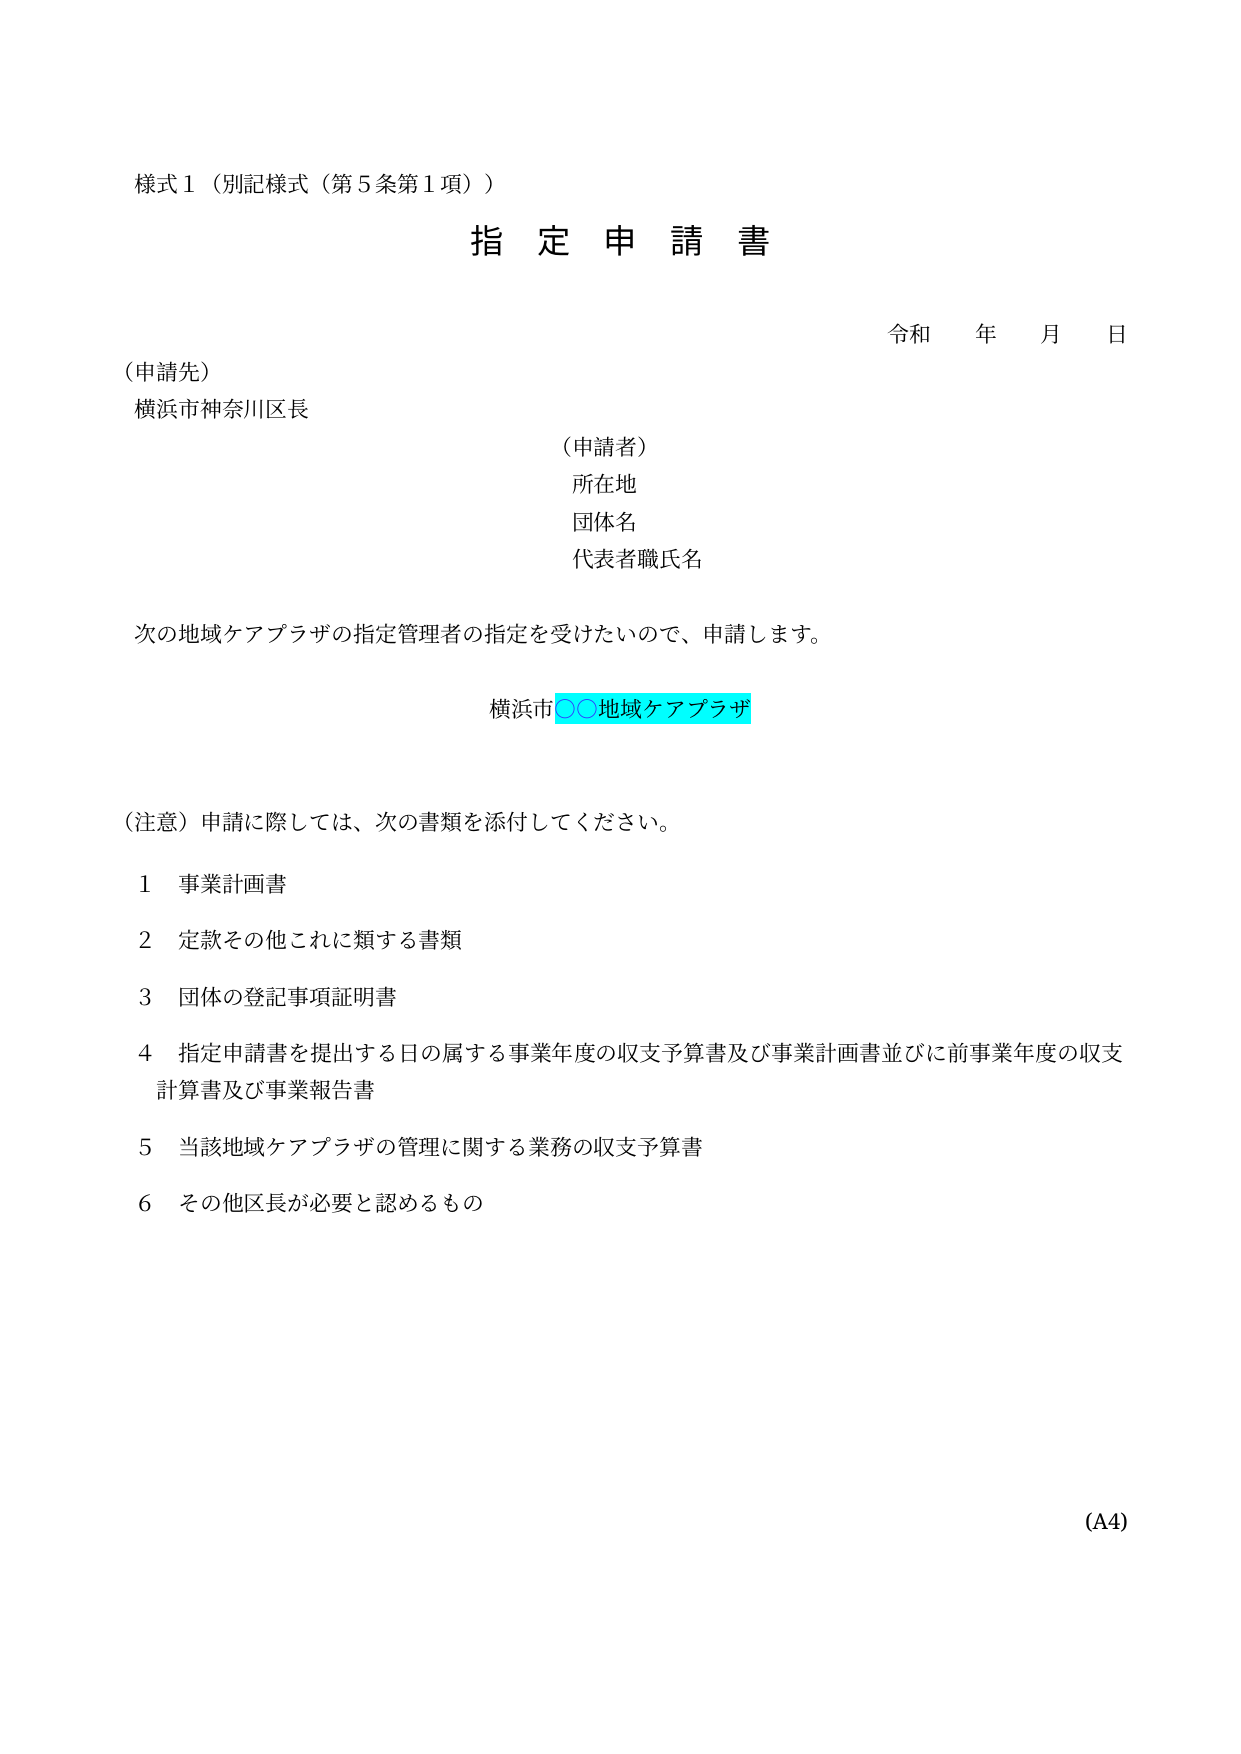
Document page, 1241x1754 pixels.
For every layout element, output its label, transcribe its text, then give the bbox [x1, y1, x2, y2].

text 所在地 [112, 464, 1128, 502]
text 令和 年 月 日 [112, 314, 1128, 352]
text (A4) [112, 1502, 1128, 1539]
text 代表者職氏名 [112, 539, 1128, 577]
text （注意）申請に際しては、次の書類を添付してください。 [112, 802, 1128, 839]
text １ 事業計画書 [112, 864, 1128, 902]
text 団体名 [112, 502, 1128, 539]
text ３ 団体の登記事項証明書 [112, 977, 1128, 1014]
text 横浜市○○地域ケアプラザ [112, 689, 1128, 727]
text （申請者） [462, 427, 1128, 464]
text 次の地域ケアプラザの指定管理者の指定を受けたいので、申請します。 [112, 614, 1128, 652]
text （申請先） [112, 352, 1128, 389]
text ６ その他区長が必要と認めるもの [112, 1183, 1128, 1221]
text 指 定 申 請 書 [112, 202, 1128, 277]
text 横浜市神奈川区長 [112, 389, 1128, 427]
text ５ 当該地域ケアプラザの管理に関する業務の収支予算書 [112, 1127, 1128, 1164]
text 様式１（別記様式（第５条第１項）） [112, 164, 1128, 202]
text ４ 指定申請書を提出する日の属する事業年度の収支予算書及び事業計画書並びに前事業年度の収支計算書及び事業報告書 [134, 1033, 1128, 1108]
text ２ 定款その他これに類する書類 [112, 921, 1128, 958]
